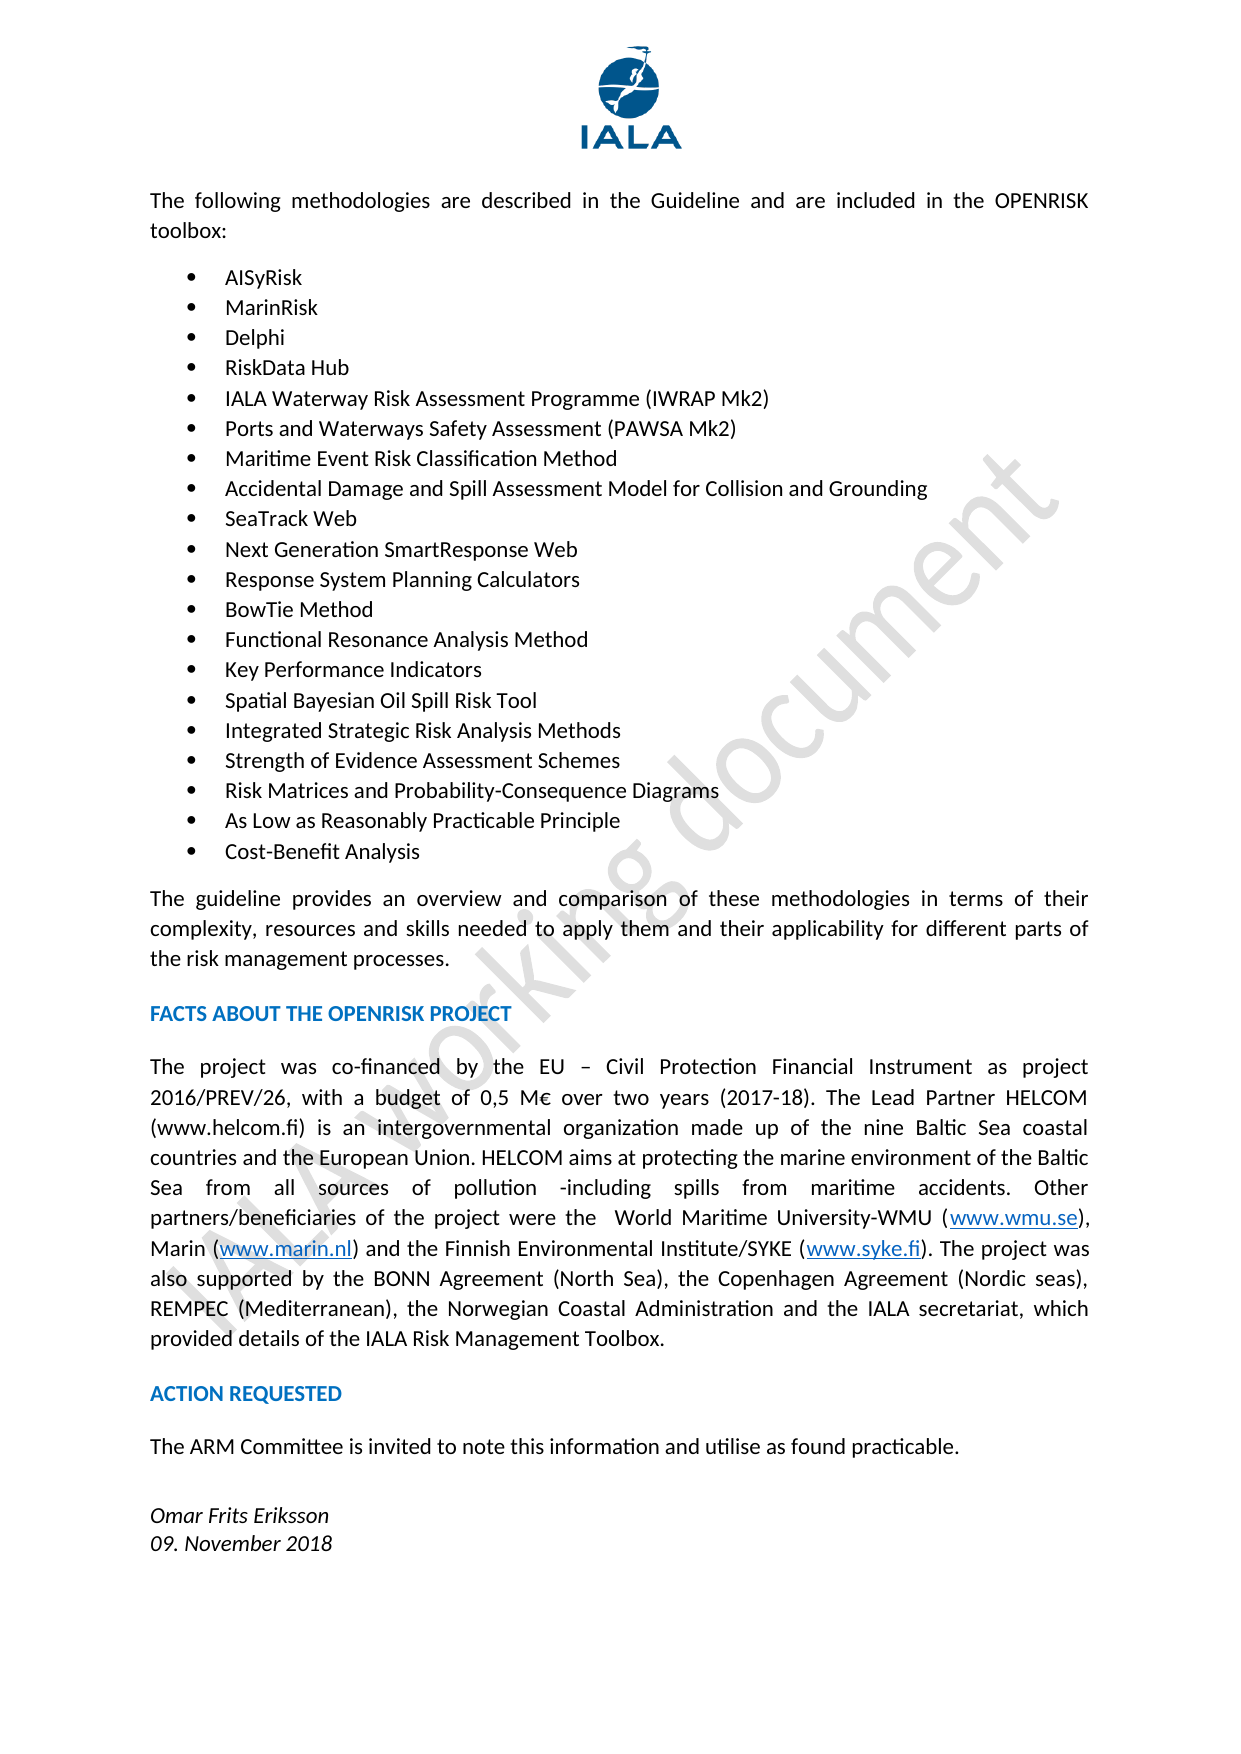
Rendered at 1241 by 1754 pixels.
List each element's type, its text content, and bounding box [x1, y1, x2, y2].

list BowTie Method [187, 595, 1090, 623]
text The guideline provides an overview and comparison of these methodologies in terms of their complexity, resources and skills needed to apply them and their applicability for different parts of the risk management processes. [150, 884, 1090, 972]
text Omar Frits Eriksson [150, 1501, 1090, 1529]
list Risk Matrices and Probability-Consequence Diagrams [187, 776, 1090, 804]
list Key Performance Indicators [187, 656, 1090, 684]
list Maritime Event Risk Classification Method [187, 444, 1090, 472]
picture [558, 35, 699, 172]
list SeaTrack Web [187, 504, 1090, 533]
list Spatial Bayesian Oil Spill Risk Tool [187, 686, 1090, 714]
list AISyRisk [187, 263, 1090, 291]
subtitle Action requested [150, 1379, 1090, 1407]
list Accidental Damage and Spill Assessment Model for Collision and Grounding [187, 474, 1090, 502]
subtitle Facts about the OPENRISK project [150, 999, 1090, 1027]
list As Low as Reasonably Practicable Principle [187, 807, 1090, 835]
list Cost-Benefit Analysis [187, 837, 1090, 865]
list Integrated Strategic Risk Analysis Methods [187, 716, 1090, 744]
list IALA Waterway Risk Assessment Programme (IWRAP Mk2) [187, 384, 1090, 412]
text The project was co-financed by the EU – Civil Protection Financial Instrument as project 2016/PREV/26, with a budget of 0,5 M€ over two years (2017-18). The Lead Partner HELCOM (www.helcom.fi) is an intergovernmental organization made up of the nine Baltic Sea coastal countries and the European Union. HELCOM aims at protecting the marine environment of the Baltic Sea from all sources of pollution -including spills from maritime accidents. Other partners/beneficiaries of the project were the World Maritime University-WMU (www.wmu.se), Marin (www.marin.nl) and the Finnish Environmental Institute/SYKE (www.syke.fi). The project was also supported by the BONN Agreement (North Sea), the Copenhagen Agreement (Nordic seas), REMPEC (Mediterranean), the Norwegian Coastal Administration and the IALA secretariat, which provided details of the IALA Risk Management Toolbox. [150, 1052, 1090, 1352]
list Response System Planning Calculators [187, 565, 1090, 593]
text 09. November 2018 [150, 1529, 1090, 1557]
list Next Generation SmartResponse Web [187, 535, 1090, 563]
text The ARM Committee is invited to note this information and utilise as found practicable. [150, 1432, 1090, 1461]
list RiskData Hub [187, 353, 1090, 382]
list Functional Resonance Analysis Method [187, 625, 1090, 653]
list MarinRisk [187, 293, 1090, 321]
list Ports and Waterways Safety Assessment (PAWSA Mk2) [187, 414, 1090, 442]
text The following methodologies are described in the Guideline and are included in the OPENRISK toolbox: [150, 186, 1090, 244]
list Delphi [187, 323, 1090, 351]
list Strength of Evidence Assessment Schemes [187, 746, 1090, 774]
